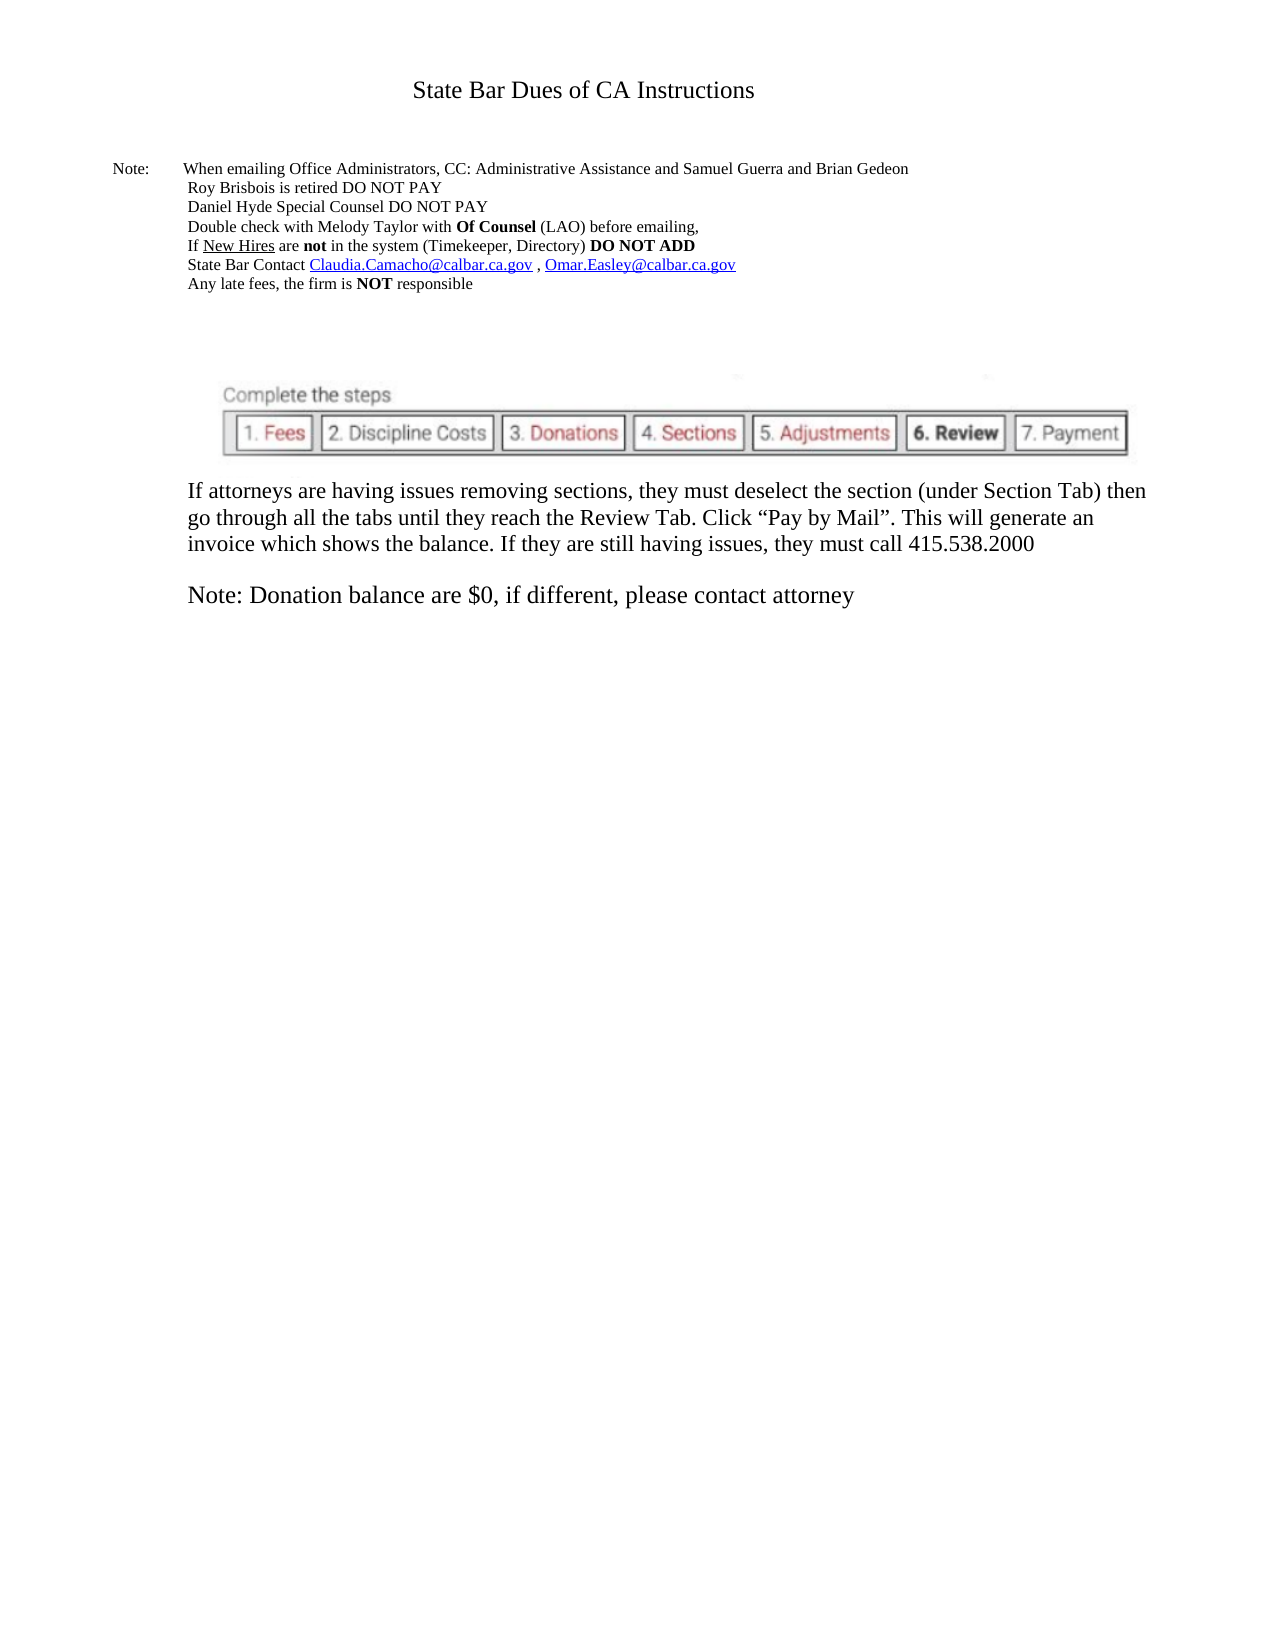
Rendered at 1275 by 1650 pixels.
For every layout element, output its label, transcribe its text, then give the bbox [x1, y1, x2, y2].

text If New Hires are not in the system (Timekeeper, Directory) DO NOT ADD [187, 236, 1162, 255]
text Roy Brisbois is retired DO NOT PAY [187, 178, 1162, 197]
picture [187, 374, 1238, 478]
text Any late fees, the firm is NOT responsible [187, 274, 1162, 293]
text Double check with Melody Taylor with Of Counsel (LAO) before emailing, [187, 216, 1162, 236]
text State Bar Contact Claudia.Camacho@calbar.ca.gov , Omar.Easley@calbar.ca.gov [187, 255, 1162, 274]
text Daniel Hyde Special Counsel DO NOT PAY [187, 197, 1162, 216]
text If attorneys are having issues removing sections, they must deselect the section (under Section Tab) then go through all the tabs until they reach the Review Tab. Click “Pay by Mail”. This will generate an invoice which shows the balance. If they are still having issues, they must call 415.538.2000 [187, 478, 1162, 557]
text Note: When emailing Office Administrators, CC: Administrative Assistance and Samuel Guerra and Brian Gedeon [112, 159, 1162, 178]
text Note: Donation balance are $0, if different, please contact attorney [187, 581, 1162, 609]
